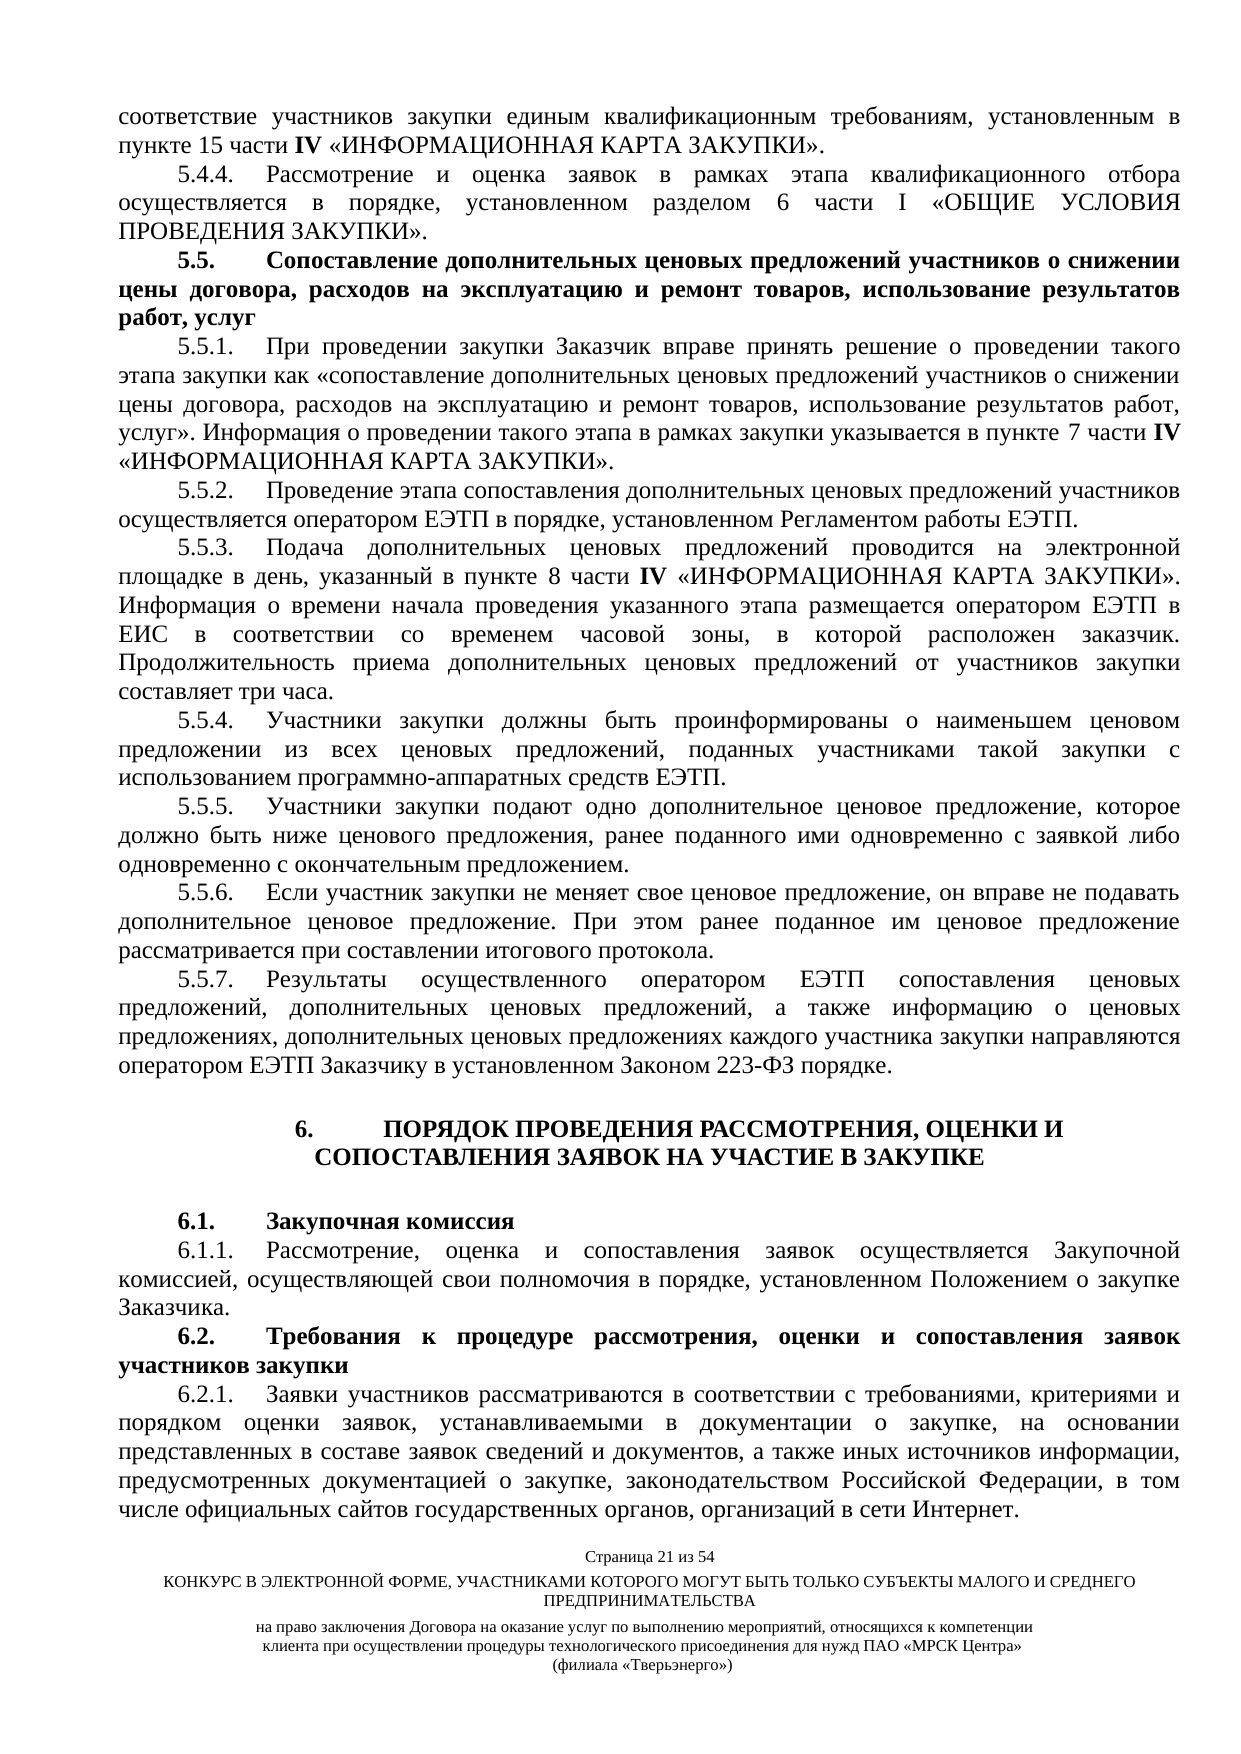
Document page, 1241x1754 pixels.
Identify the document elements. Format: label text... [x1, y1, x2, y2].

subtitle Заявки участников рассматриваются в соответствии с требованиями, критериями и порядком оценки заявок, устанавливаемыми в документации о закупке, на основании представленных в составе заявок сведений и документов, а также иных источников информации, предусмотренных документацией о закупке, законодательством Российской Федерации, в том числе официальных сайтов государственных органов, организаций в сети Интернет. [118, 1379, 1181, 1522]
subtitle Сопоставление дополнительных ценовых предложений участников о снижении цены договора, расходов на эксплуатацию и ремонт товаров, использование результатов работ, услуг [118, 245, 1181, 331]
subtitle Если участник закупки не меняет свое ценовое предложение, он вправе не подавать дополнительное ценовое предложение. При этом ранее поданное им ценовое предложение рассматривается при составлении итогового протокола. [118, 877, 1181, 964]
subtitle Подача дополнительных ценовых предложений проводится на электронной площадке в день, указанный в пункте 8 части IV «ИНФОРМАЦИОННАЯ КАРТА ЗАКУПКИ». Информация о времени начала проведения указанного этапа размещается оператором ЕЭТП в ЕИС в соответствии со временем часовой зоны, в которой расположен заказчик. Продолжительность приема дополнительных ценовых предложений от участников закупки составляет три часа. [118, 532, 1181, 705]
subtitle ПОРЯДОК ПРОВЕДЕНИЯ РАССМОТРЕНИЯ, ОЦЕНКИ И СОПОСТАВЛЕНИЯ ЗАЯВОК НА УЧАСТИЕ В ЗАКУПКЕ [118, 1114, 1181, 1171]
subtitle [118, 101, 1181, 159]
subtitle Закупочная комиссия [118, 1206, 1181, 1235]
subtitle Участники закупки должны быть проинформированы о наименьшем ценовом предложении из всех ценовых предложений, поданных участниками такой закупки с использованием программно-аппаратных средств ЕЭТП. [118, 705, 1181, 791]
subtitle Рассмотрение, оценка и сопоставления заявок осуществляется Закупочной комиссией, осуществляющей свои полномочия в порядке, установленном Положением о закупке Заказчика. [118, 1235, 1181, 1321]
subtitle Требования к процедуре рассмотрения, оценки и сопоставления заявок участников закупки [118, 1321, 1181, 1379]
subtitle Рассмотрение и оценка заявок в рамках этапа квалификационного отбора осуществляется в порядке, установленном разделом 6 части I «ОБЩИЕ УСЛОВИЯ ПРОВЕДЕНИЯ ЗАКУПКИ». [118, 159, 1181, 245]
subtitle При проведении закупки Заказчик вправе принять решение о проведении такого этапа закупки как «сопоставление дополнительных ценовых предложений участников о снижении цены договора, расходов на эксплуатацию и ремонт товаров, использование результатов работ, услуг». Информация о проведении такого этапа в рамках закупки указывается в пункте 7 части IV «ИНФОРМАЦИОННАЯ КАРТА ЗАКУПКИ». [118, 331, 1181, 475]
subtitle Результаты осуществленного оператором ЕЭТП сопоставления ценовых предложений, дополнительных ценовых предложений, а также информацию о ценовых предложениях, дополнительных ценовых предложениях каждого участника закупки направляются оператором ЕЭТП Заказчику в установленном Законом 223-ФЗ порядке. [118, 964, 1181, 1079]
subtitle Участники закупки подают одно дополнительное ценовое предложение, которое должно быть ниже ценового предложения, ранее поданного ими одновременно с заявкой либо одновременно с окончательным предложением. [118, 791, 1181, 877]
subtitle Проведение этапа сопоставления дополнительных ценовых предложений участников осуществляется оператором ЕЭТП в порядке, установленном Регламентом работы ЕЭТП. [118, 475, 1181, 532]
